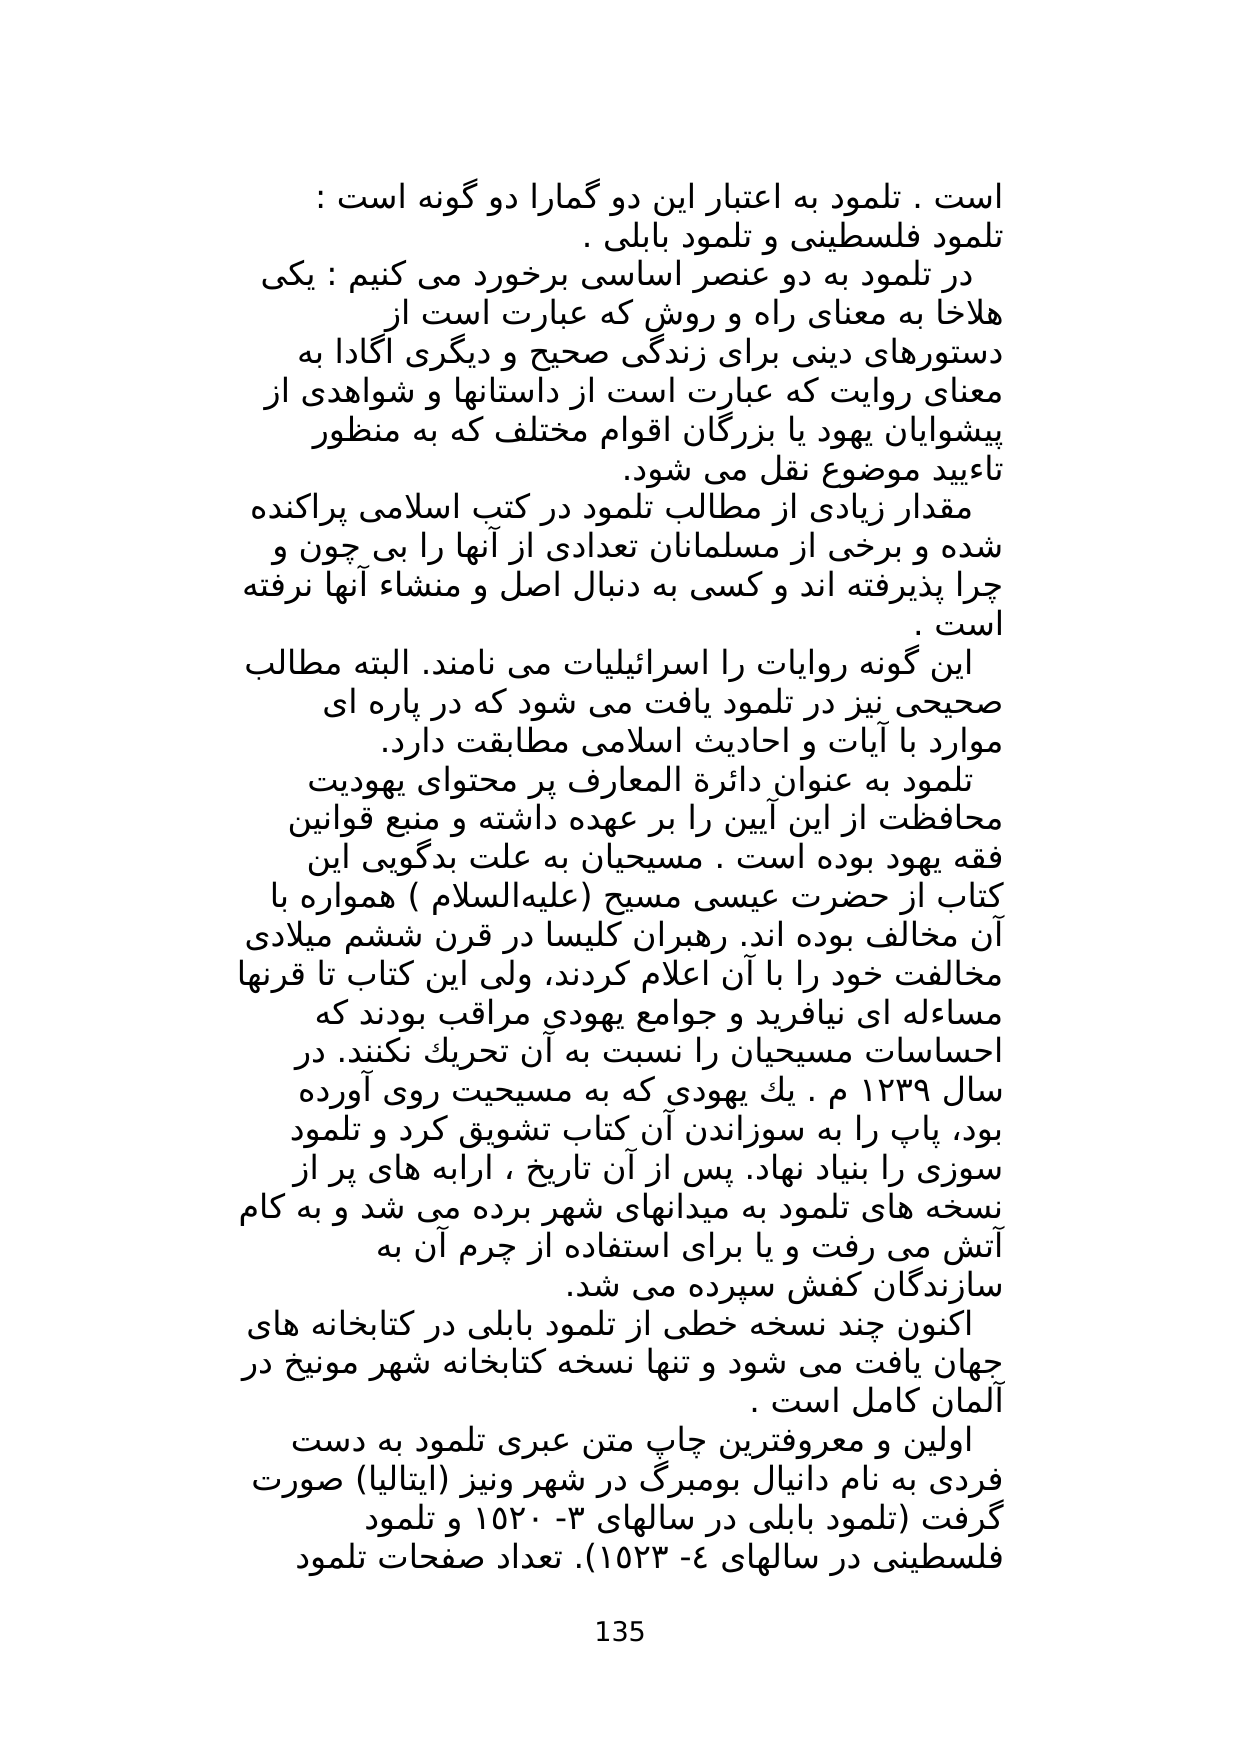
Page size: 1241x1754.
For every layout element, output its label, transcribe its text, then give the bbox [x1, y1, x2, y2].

text در تلمود به دو عنصر اساسى برخورد مى كنيم : يكى هلاخا به معناى راه و روش كه عبارت است از دستورهاى دينى براى زندگى صحيح و ديگرى اگادا به معناى روايت كه عبارت است از داستانها و شواهدى از پيشوايان يهود يا بزرگان اقوام مختلف كه به منظور تاءييد موضوع نقل مى شود. [236, 255, 1004, 488]
text اين گونه روايات را اسرائيليات مى نامند. البته مطالب صحيحى نيز در تلمود يافت مى شود كه در پاره اى موارد با آيات و احاديث اسلامى مطابقت دارد. [236, 643, 1004, 760]
text اكنون چند نسخه خطى از تلمود بابلى در كتابخانه هاى جهان يافت مى شود و تنها نسخه كتابخانه شهر مونيخ در آلمان كامل است . [236, 1304, 1004, 1421]
text مقدار زيادى از مطالب تلمود در كتب اسلامى پراكنده شده و برخى از مسلمانان تعدادى از آنها را بى چون و چرا پذيرفته اند و كسى به دنبال اصل و منشاء آنها نرفته است . [236, 488, 1004, 643]
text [236, 1421, 1004, 1576]
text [236, 177, 1004, 255]
text تلمود به عنوان دائرة المعارف پر محتواى يهوديت محافظت از اين آيين را بر عهده داشته و منبع قوانين فقه يهود بوده است . مسيحيان به علت بدگويى اين كتاب از حضرت عيسى مسيح (عليه‌السلام ) همواره با آن مخالف بوده اند. رهبران كليسا در قرن ششم ميلادى مخالفت خود را با آن اعلام كردند، ولى اين كتاب تا قرنها مساءله اى نيافريد و جوامع يهودى مراقب بودند كه احساسات مسيحيان را نسبت به آن تحريك نكنند. در سال ١٢٣٩ م . يك يهودى كه به مسيحيت روى آورده بود، پاپ را به سوزاندن آن كتاب تشويق كرد و تلمود سوزى را بنياد نهاد. پس از آن تاريخ ، ارابه هاى پر از نسخه هاى تلمود به ميدانهاى شهر برده مى شد و به كام آتش مى رفت و يا براى استفاده از چرم آن به سازندگان كفش سپرده مى شد. [236, 760, 1004, 1304]
